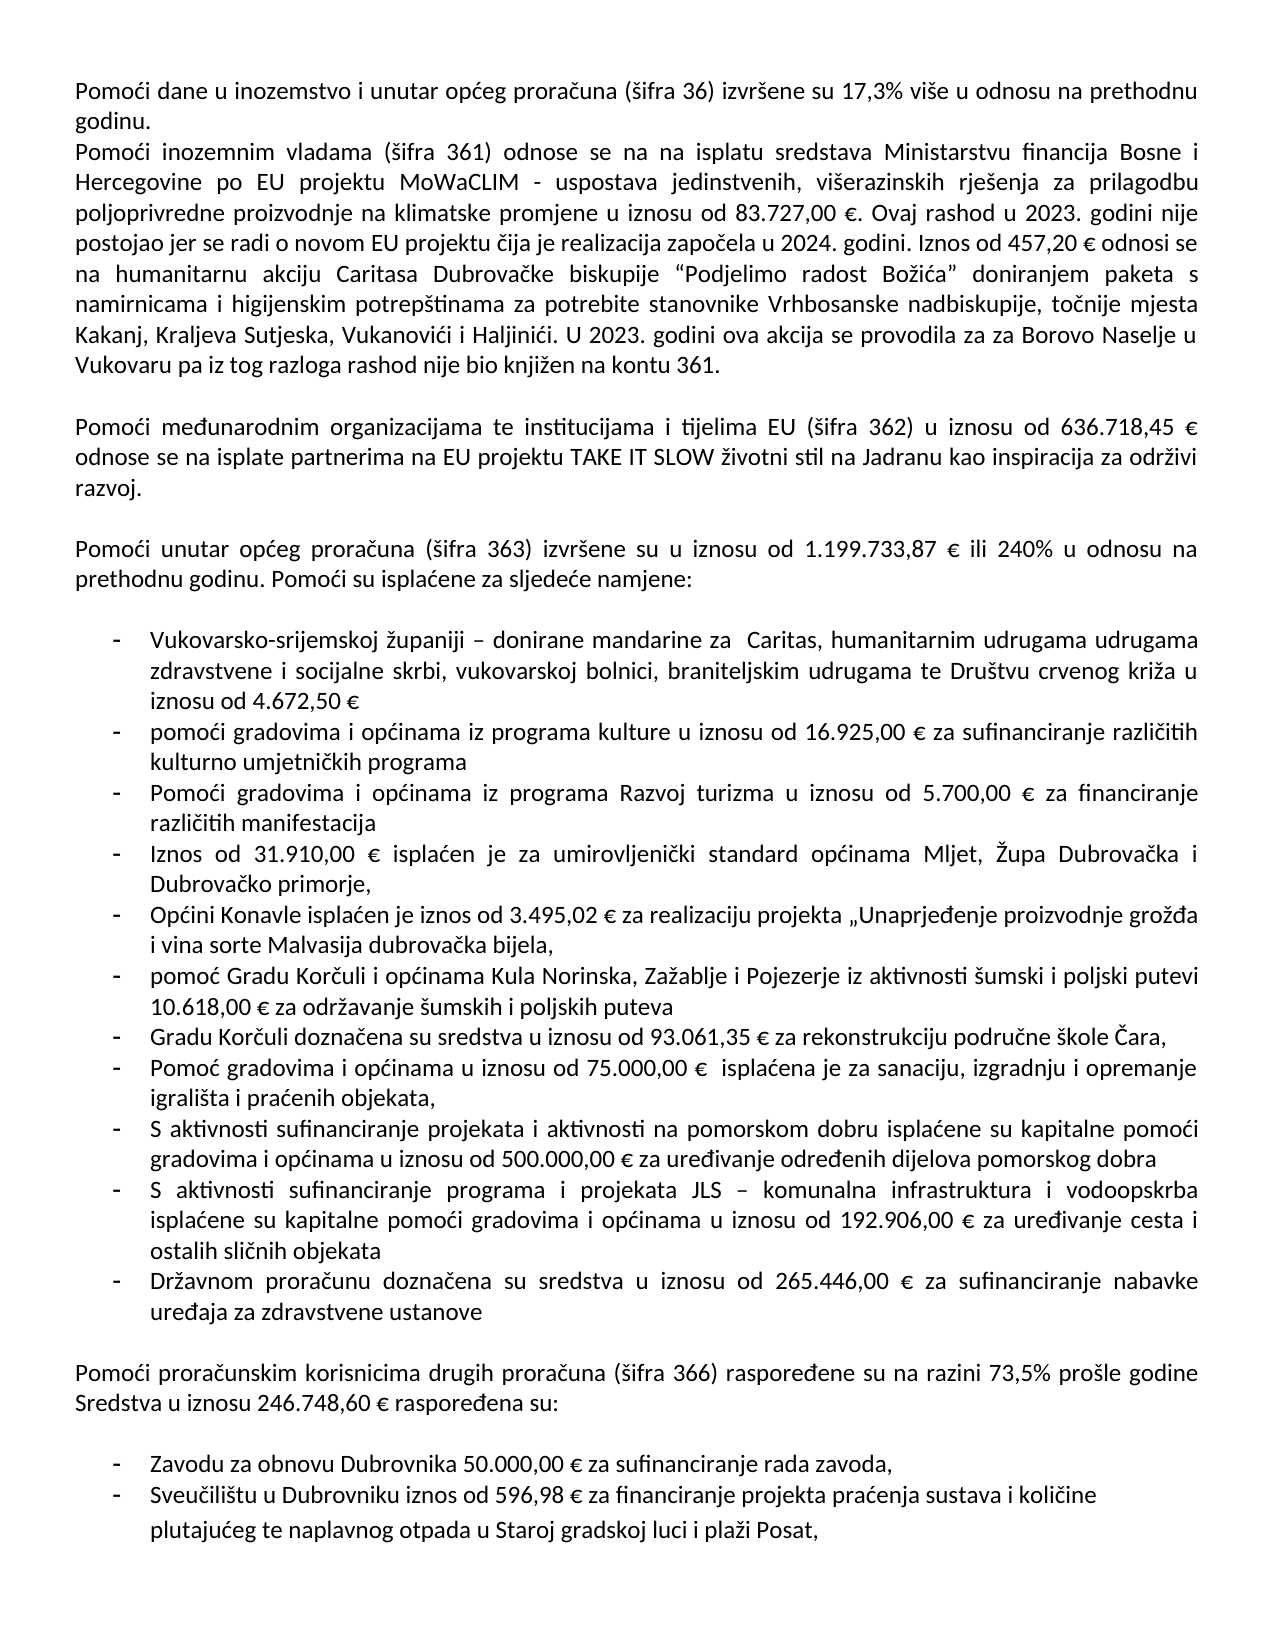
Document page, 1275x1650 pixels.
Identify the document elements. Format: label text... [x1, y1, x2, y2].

list pomoći gradovima i općinama iz programa kulture u iznosu od 16.925,00 € za sufinanciranje različitih kulturno umjetničkih programa [112, 716, 1200, 777]
text Pomoći međunarodnim organizacijama te institucijama i tijelima EU (šifra 362) u iznosu od 636.718,45 € odnose se na isplate partnerima na EU projektu TAKE IT SLOW životni stil na Jadranu kao inspiracija za održivi razvoj. [75, 411, 1200, 502]
list Pomoć gradovima i općinama u iznosu od 75.000,00 € isplaćena je za sanaciju, izgradnju i opremanje igrališta i praćenih objekata, [112, 1052, 1200, 1113]
list S aktivnosti sufinanciranje programa i projekata JLS – komunalna infrastruktura i vodoopskrba isplaćene su kapitalne pomoći gradovima i općinama u iznosu od 192.906,00 € za uređivanje cesta i ostalih sličnih objekata [112, 1174, 1200, 1265]
list Gradu Korčuli doznačena su sredstva u iznosu od 93.061,35 € za rekonstrukciju područne škole Čara, [112, 1021, 1200, 1052]
list Pomoći gradovima i općinama iz programa Razvoj turizma u iznosu od 5.700,00 € za financiranje različitih manifestacija [112, 777, 1200, 838]
list Državnom proračunu doznačena su sredstva u iznosu od 265.446,00 € za sufinanciranje nabavke uređaja za zdravstvene ustanove [112, 1265, 1200, 1326]
list Zavodu za obnovu Dubrovnika 50.000,00 € za sufinanciranje rada zavoda, [112, 1448, 1200, 1479]
text Pomoći dane u inozemstvo i unutar općeg proračuna (šifra 36) izvršene su 17,3% više u odnosu na prethodnu godinu. [75, 75, 1200, 136]
list S aktivnosti sufinanciranje projekata i aktivnosti na pomorskom dobru isplaćene su kapitalne pomoći gradovima i općinama u iznosu od 500.000,00 € za uređivanje određenih dijelova pomorskog dobra [112, 1113, 1200, 1174]
list Vukovarsko-srijemskoj županiji – donirane mandarine za Caritas, humanitarnim udrugama udrugama zdravstvene i socijalne skrbi, vukovarskoj bolnici, braniteljskim udrugama te Društvu crvenog križa u iznosu od 4.672,50 € [112, 624, 1200, 716]
list pomoć Gradu Korčuli i općinama Kula Norinska, Zažablje i Pojezerje iz aktivnosti šumski i poljski putevi 10.618,00 € za održavanje šumskih i poljskih puteva [112, 960, 1200, 1021]
text Pomoći proračunskim korisnicima drugih proračuna (šifra 366) raspoređene su na razini 73,5% prošle godine Sredstva u iznosu 246.748,60 € raspoređena su: [75, 1357, 1200, 1418]
list Općini Konavle isplaćen je iznos od 3.495,02 € za realizaciju projekta „Unaprjeđenje proizvodnje grožđa i vina sorte Malvasija dubrovačka bijela, [112, 899, 1200, 960]
list Sveučilištu u Dubrovniku iznos od 596,98 € za financiranje projekta praćenja sustava i količine plutajućeg te naplavnog otpada u Staroj gradskoj luci i plaži Posat, [112, 1479, 1200, 1544]
text Pomoći inozemnim vladama (šifra 361) odnose se na na isplatu sredstava Ministarstvu financija Bosne i Hercegovine po EU projektu MoWaCLIM - uspostava jedinstvenih, višerazinskih rješenja za prilagodbu poljoprivredne proizvodnje na klimatske promjene u iznosu od 83.727,00 €. Ovaj rashod u 2023. godini nije postojao jer se radi o novom EU projektu čija je realizacija započela u 2024. godini. Iznos od 457,20 € odnosi se na humanitarnu akciju Caritasa Dubrovačke biskupije “Podjelimo radost Božića” doniranjem paketa s namirnicama i higijenskim potrepštinama za potrebite stanovnike Vrhbosanske nadbiskupije, točnije mjesta Kakanj, Kraljeva Sutjeska, Vukanovići i Haljinići. U 2023. godini ova akcija se provodila za za Borovo Naselje u Vukovaru pa iz tog razloga rashod nije bio knjižen na kontu 361. [75, 136, 1200, 380]
list Iznos od 31.910,00 € isplaćen je za umirovljenički standard općinama Mljet, Župa Dubrovačka i Dubrovačko primorje, [112, 838, 1200, 899]
text Pomoći unutar općeg proračuna (šifra 363) izvršene su u iznosu od 1.199.733,87 € ili 240% u odnosu na prethodnu godinu. Pomoći su isplaćene za sljedeće namjene: [75, 533, 1200, 594]
